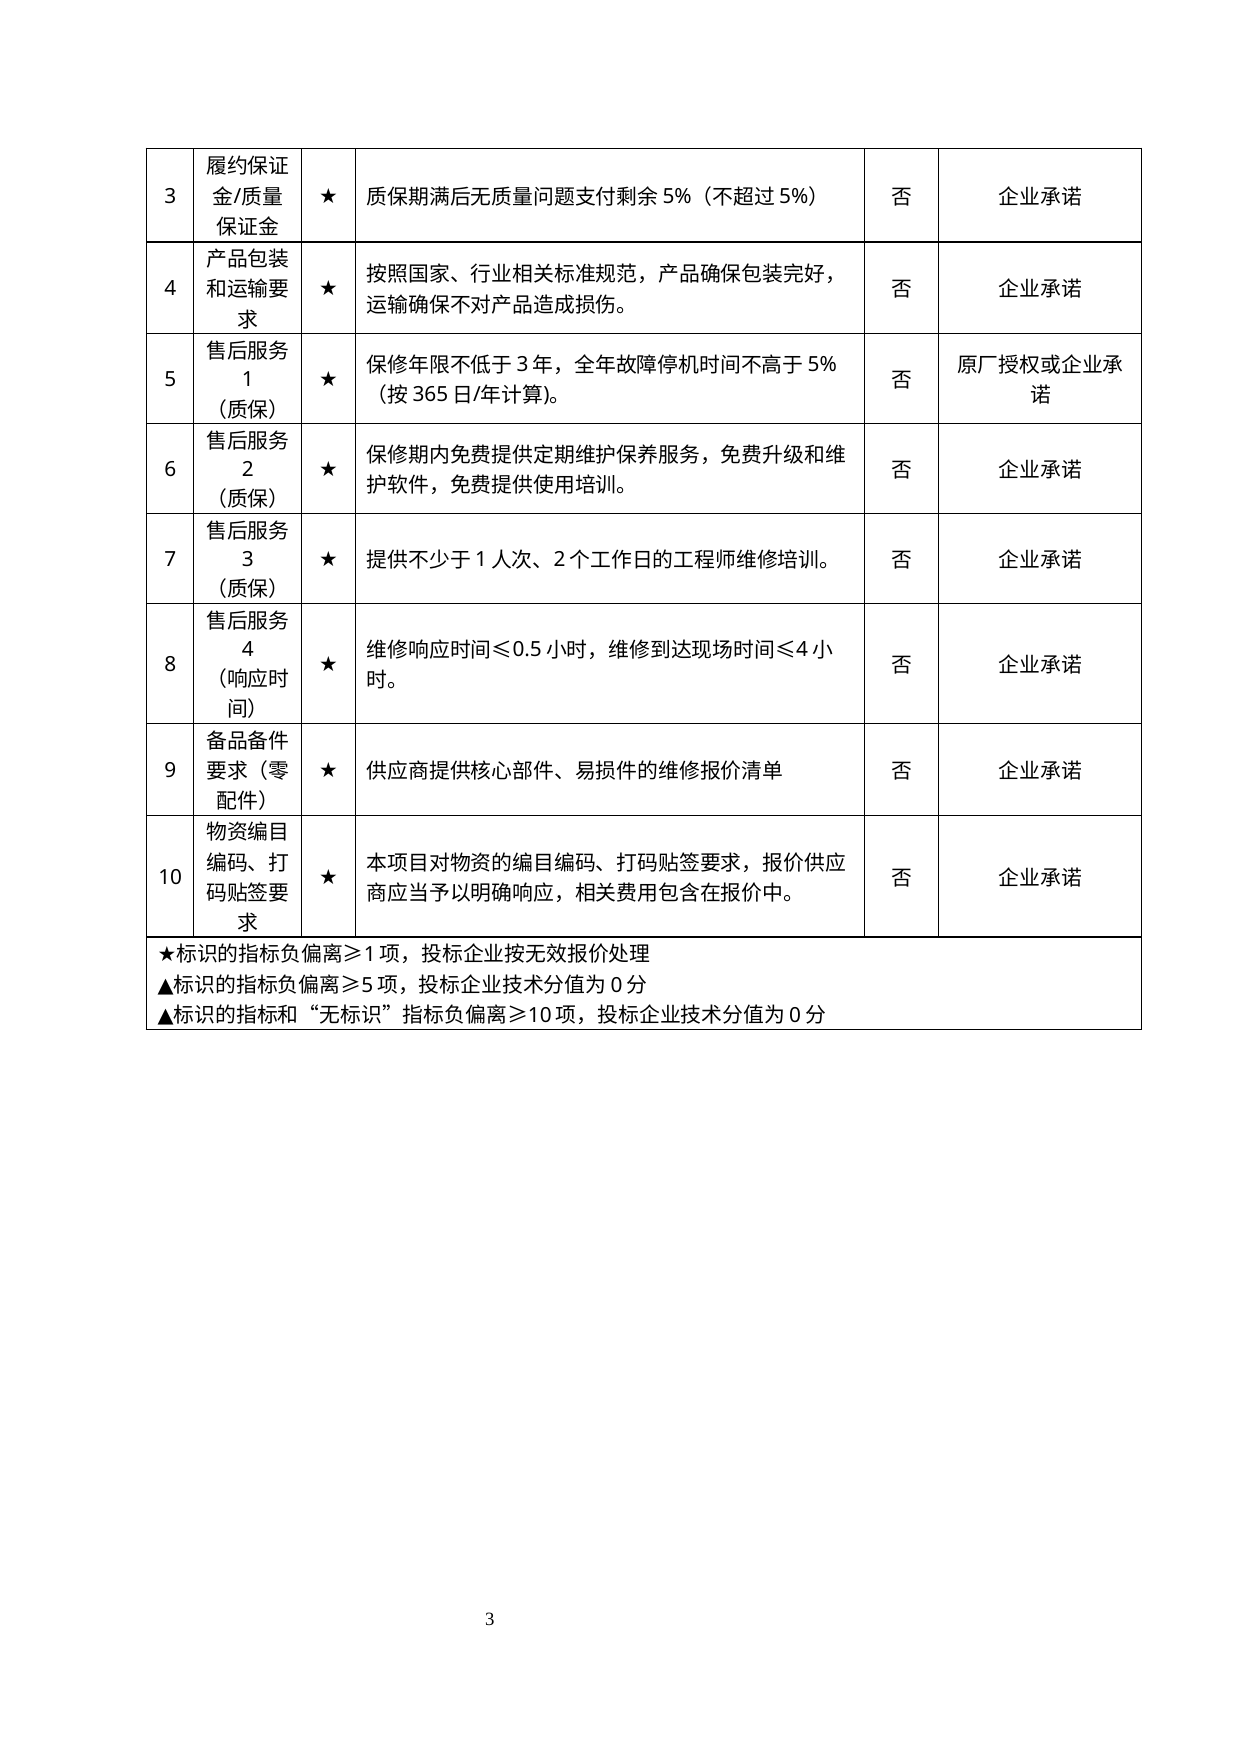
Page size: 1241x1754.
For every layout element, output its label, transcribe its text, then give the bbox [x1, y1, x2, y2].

table_cell ★ [302, 604, 355, 723]
table_cell 供应商提供核心部件、易损件的维修报价清单 [356, 724, 864, 814]
table_cell 否 [865, 424, 938, 513]
table_cell 售后服务2 （质保） [194, 424, 301, 513]
table_cell 物资编目编码、打码贴签要求 [194, 816, 301, 936]
table_cell 企业承诺 [939, 514, 1141, 603]
table_cell ★ [302, 334, 355, 423]
table_cell 售后服务1 （质保） [194, 334, 301, 423]
table_cell 质保期满后无质量问题支付剩余5%（不超过5%） [356, 149, 864, 241]
table_cell 原厂授权或企业承诺 [939, 334, 1141, 423]
table_cell 产品包装和运输要求 [194, 243, 301, 333]
table_cell 5 [147, 334, 193, 423]
table_cell 按照国家、行业相关标准规范，产品确保包装完好，运输确保不对产品造成损伤。 [356, 243, 864, 333]
table_cell 企业承诺 [939, 149, 1141, 241]
table_cell ★ [302, 424, 355, 513]
table_cell 8 [147, 604, 193, 723]
table_cell ★ [302, 724, 355, 814]
table_cell ★ [302, 243, 355, 333]
table_cell 保修期内免费提供定期维护保养服务，免费升级和维护软件，免费提供使用培训。 [356, 424, 864, 513]
table_cell ★ [302, 816, 355, 936]
table_cell 售后服务3 （质保） [194, 514, 301, 603]
table_cell 维修响应时间≤0.5小时，维修到达现场时间≤4小时。 [356, 604, 864, 723]
table_cell 保修年限不低于3年，全年故障停机时间不高于5%（按365日/年计算)。 [356, 334, 864, 423]
table_cell 否 [865, 604, 938, 723]
table_cell 否 [865, 724, 938, 814]
table_cell 企业承诺 [939, 724, 1141, 814]
table_cell 7 [147, 514, 193, 603]
table_cell 10 [147, 816, 193, 936]
table_cell 否 [865, 816, 938, 936]
table_cell ★ [302, 149, 355, 241]
table_cell 履约保证金/质量保证金 [194, 149, 301, 241]
table_cell 否 [865, 243, 938, 333]
table_cell ★ [302, 514, 355, 603]
table_cell 否 [865, 514, 938, 603]
table_cell 企业承诺 [939, 816, 1141, 936]
table_cell 否 [865, 149, 938, 241]
table_cell 企业承诺 [939, 604, 1141, 723]
table_cell 企业承诺 [939, 424, 1141, 513]
table_cell 否 [865, 334, 938, 423]
table_cell 9 [147, 724, 193, 814]
table_cell 售后服务4 （响应时间） [194, 604, 301, 723]
table_cell ★标识的指标负偏离≥1项，投标企业按无效报价处理 ▲标识的指标负偏离≥5项，投标企业技术分值为0分 ▲标识的指标和“无标识”指标负偏离≥10项，投标企业技术分值为0分 [147, 938, 1141, 1028]
table_cell 备品备件要求（零配件） [194, 724, 301, 814]
table_cell 3 [147, 149, 193, 241]
table_cell 6 [147, 424, 193, 513]
table_cell 4 [147, 243, 193, 333]
table_cell 本项目对物资的编目编码、打码贴签要求，报价供应商应当予以明确响应，相关费用包含在报价中。 [356, 816, 864, 936]
table_cell 企业承诺 [939, 243, 1141, 333]
table_cell 提供不少于1人次、2个工作日的工程师维修培训。 [356, 514, 864, 603]
